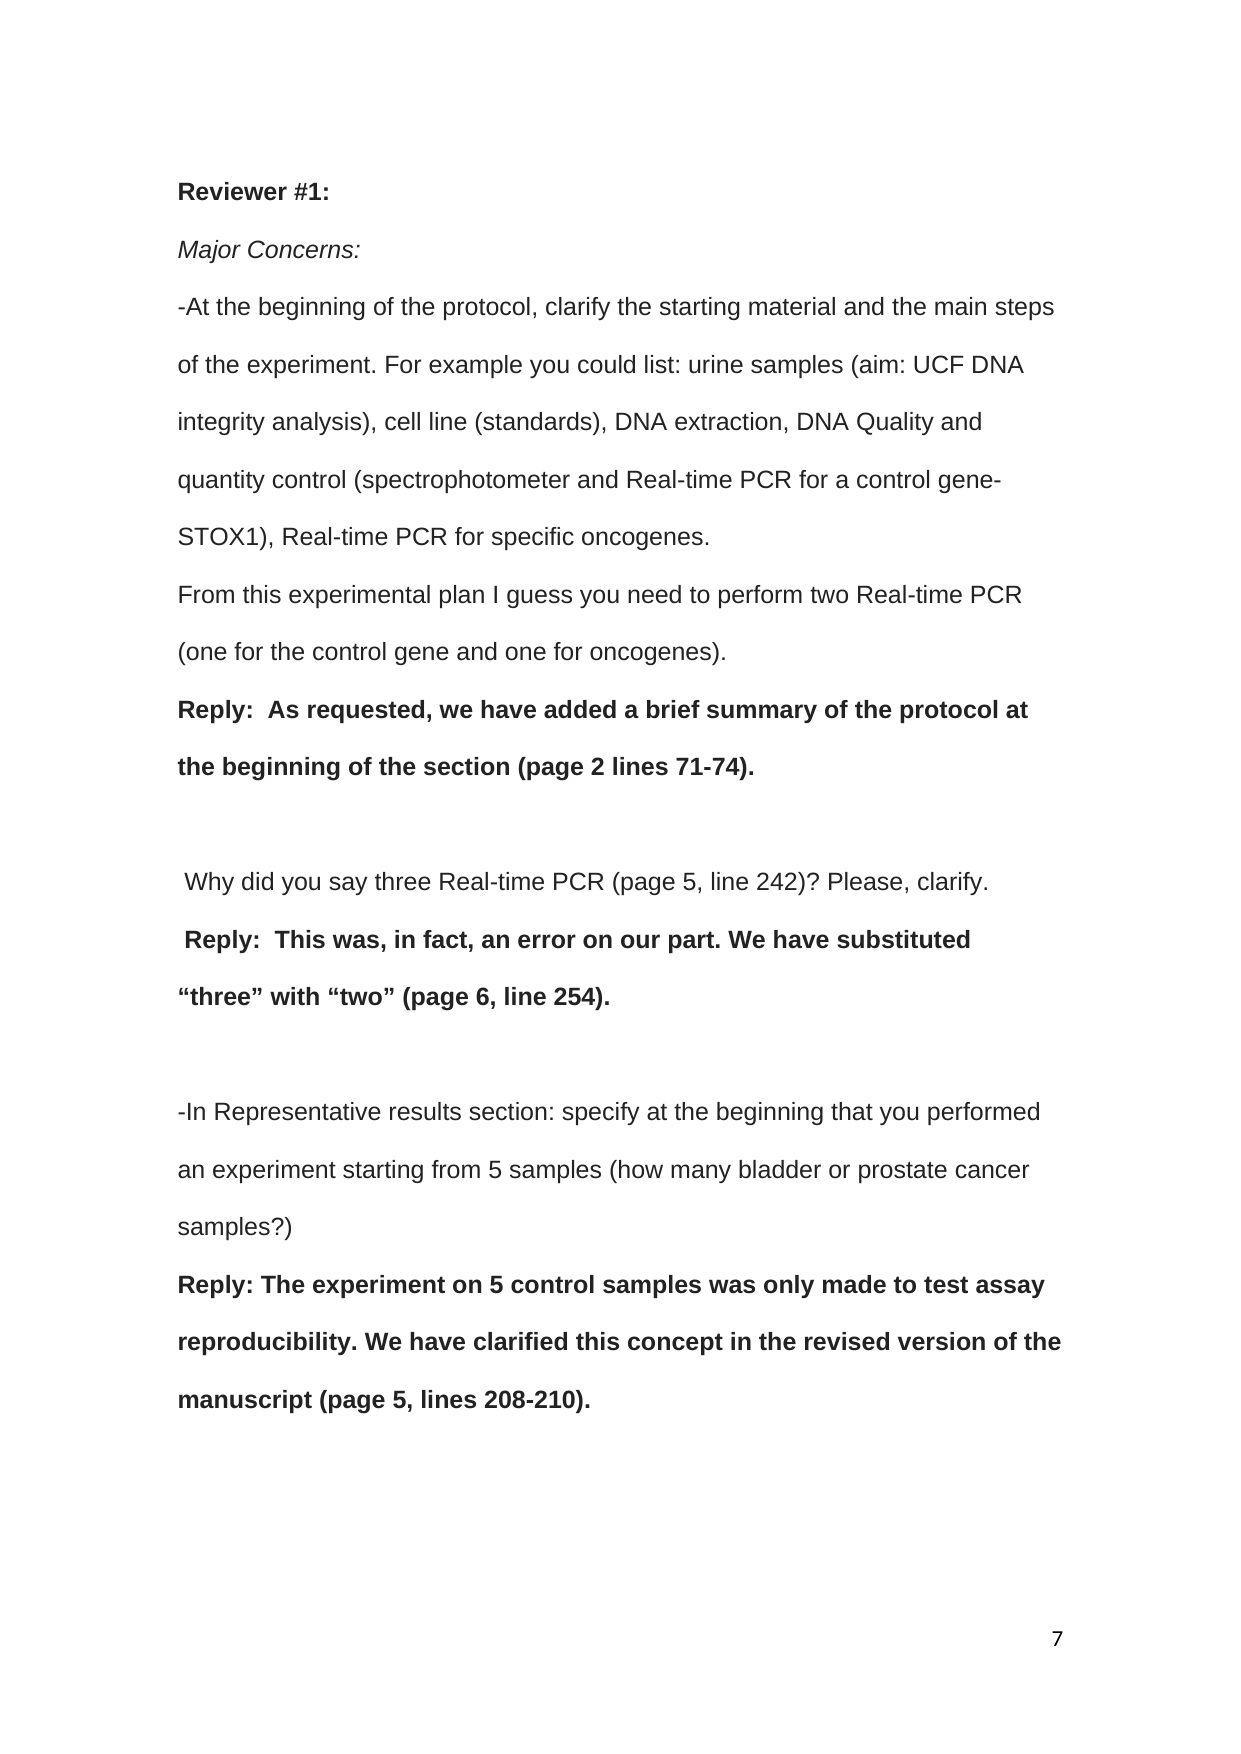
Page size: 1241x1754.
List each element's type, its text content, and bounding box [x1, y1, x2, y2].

text From this experimental plan I guess you need to perform two Real-time PCR (one for the control gene and one for oncogenes). [177, 580, 1063, 666]
text Reviewer #1: Major Concerns: -At the beginning of the protocol, clarify the starting material and the main steps of the experiment. For example you could list: urine samples (aim: UCF DNA integrity analysis), cell line (standards), DNA extraction, DNA Quality and quantity control (spectrophotometer and Real-time PCR for a control gene-STOX1), Real-time PCR for specific oncogenes. [177, 177, 1063, 551]
text Reply: As requested, we have added a brief summary of the protocol at the beginning of the section (page 2 lines 71-74). [177, 695, 1063, 781]
text Reply: The experiment on 5 control samples was only made to test assay reproducibility. We have clarified this concept in the revised version of the manuscript (page 5, lines 208-210). [177, 1270, 1063, 1413]
text Why did you say three Real-time PCR (page 5, line 242)? Please, clarify. [177, 867, 1063, 896]
text Reply: This was, in fact, an error on our part. We have substituted “three” with “two” (page 6, line 254). [177, 925, 1063, 1011]
text -In Representative results section: specify at the beginning that you performed an experiment starting from 5 samples (how many bladder or prostate cancer samples?) [177, 1040, 1063, 1241]
